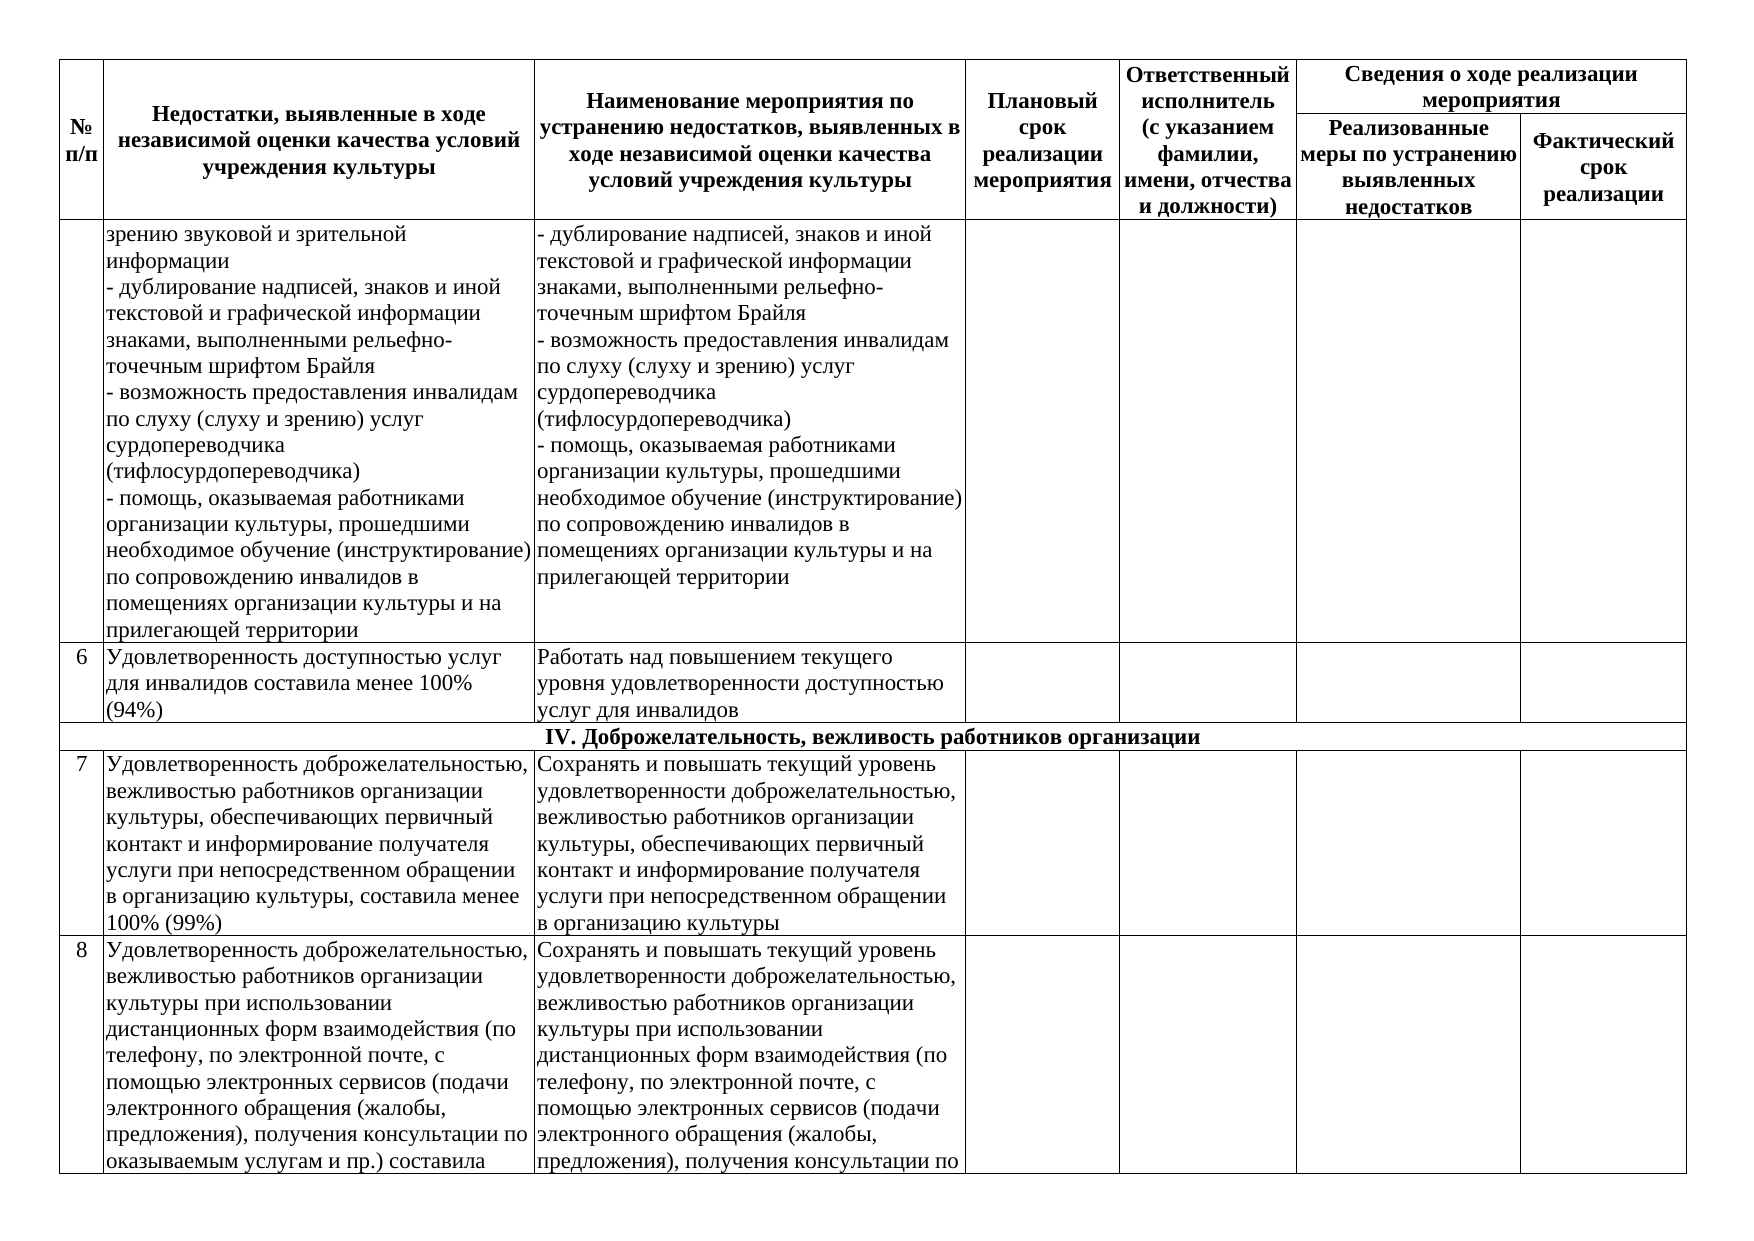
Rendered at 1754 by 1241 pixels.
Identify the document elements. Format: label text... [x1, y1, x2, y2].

table_cell [966, 220, 1119, 642]
table_cell [1297, 751, 1520, 935]
table_cell IV. Доброжелательность, вежливость работников организации [60, 723, 1686, 749]
table_cell [1297, 643, 1520, 722]
table_cell [1120, 220, 1296, 642]
table_cell Работать над повышением текущего уровня удовлетворенности доступностью услуг для инвалидов [535, 643, 965, 722]
table_cell [1297, 936, 1520, 1173]
table_header № п/п [60, 60, 103, 219]
table_cell Удовлетворенность доступностью услуг для инвалидов составила менее 100% (94%) [104, 643, 534, 722]
table_cell Фактический срок реализации [1521, 114, 1686, 219]
table_cell [1120, 936, 1296, 1173]
table_cell [966, 751, 1119, 935]
table_cell [966, 643, 1119, 722]
table_cell 7 [60, 751, 103, 935]
table_cell 5 [60, 220, 103, 642]
table_cell Сохранять и повышать текущий уровень удовлетворенности доброжелательностью, вежливостью работников организации культуры, обеспечивающих первичный контакт и информирование получателя услуги при непосредственном обращении в организацию культуры [535, 751, 965, 935]
table_header Сведения о ходе реализации мероприятия [1297, 60, 1686, 113]
table_header Ответственный исполнитель (с указанием фамилии, имени, отчества и должности) [1120, 60, 1296, 219]
table_cell [1120, 751, 1296, 935]
table_cell [966, 936, 1119, 1173]
table_header Наименование мероприятия по устранению недостатков, выявленных в ходе независимой оценки качества условий учреждения культуры [535, 60, 965, 219]
table_cell Удовлетворенность доброжелательностью, вежливостью работников организации культуры, обеспечивающих первичный контакт и информирование получателя услуги при непосредственном обращении в организацию культуры, составила менее 100% (99%) [104, 751, 534, 935]
table_cell [1521, 936, 1686, 1173]
table_cell [1521, 751, 1686, 935]
table_cell 8 [60, 936, 103, 1173]
table_header Недостатки, выявленные в ходе независимой оценки качества условий учреждения культуры [104, 60, 534, 219]
table_cell 6 [60, 643, 103, 722]
table_cell [1521, 220, 1686, 642]
table_cell [1120, 643, 1296, 722]
table_cell [1297, 220, 1520, 642]
table_cell Реализованные меры по устранению выявленных недостатков [1297, 114, 1520, 219]
table_cell [1521, 643, 1686, 722]
table_header Плановый срок реализации мероприятия [966, 60, 1119, 219]
